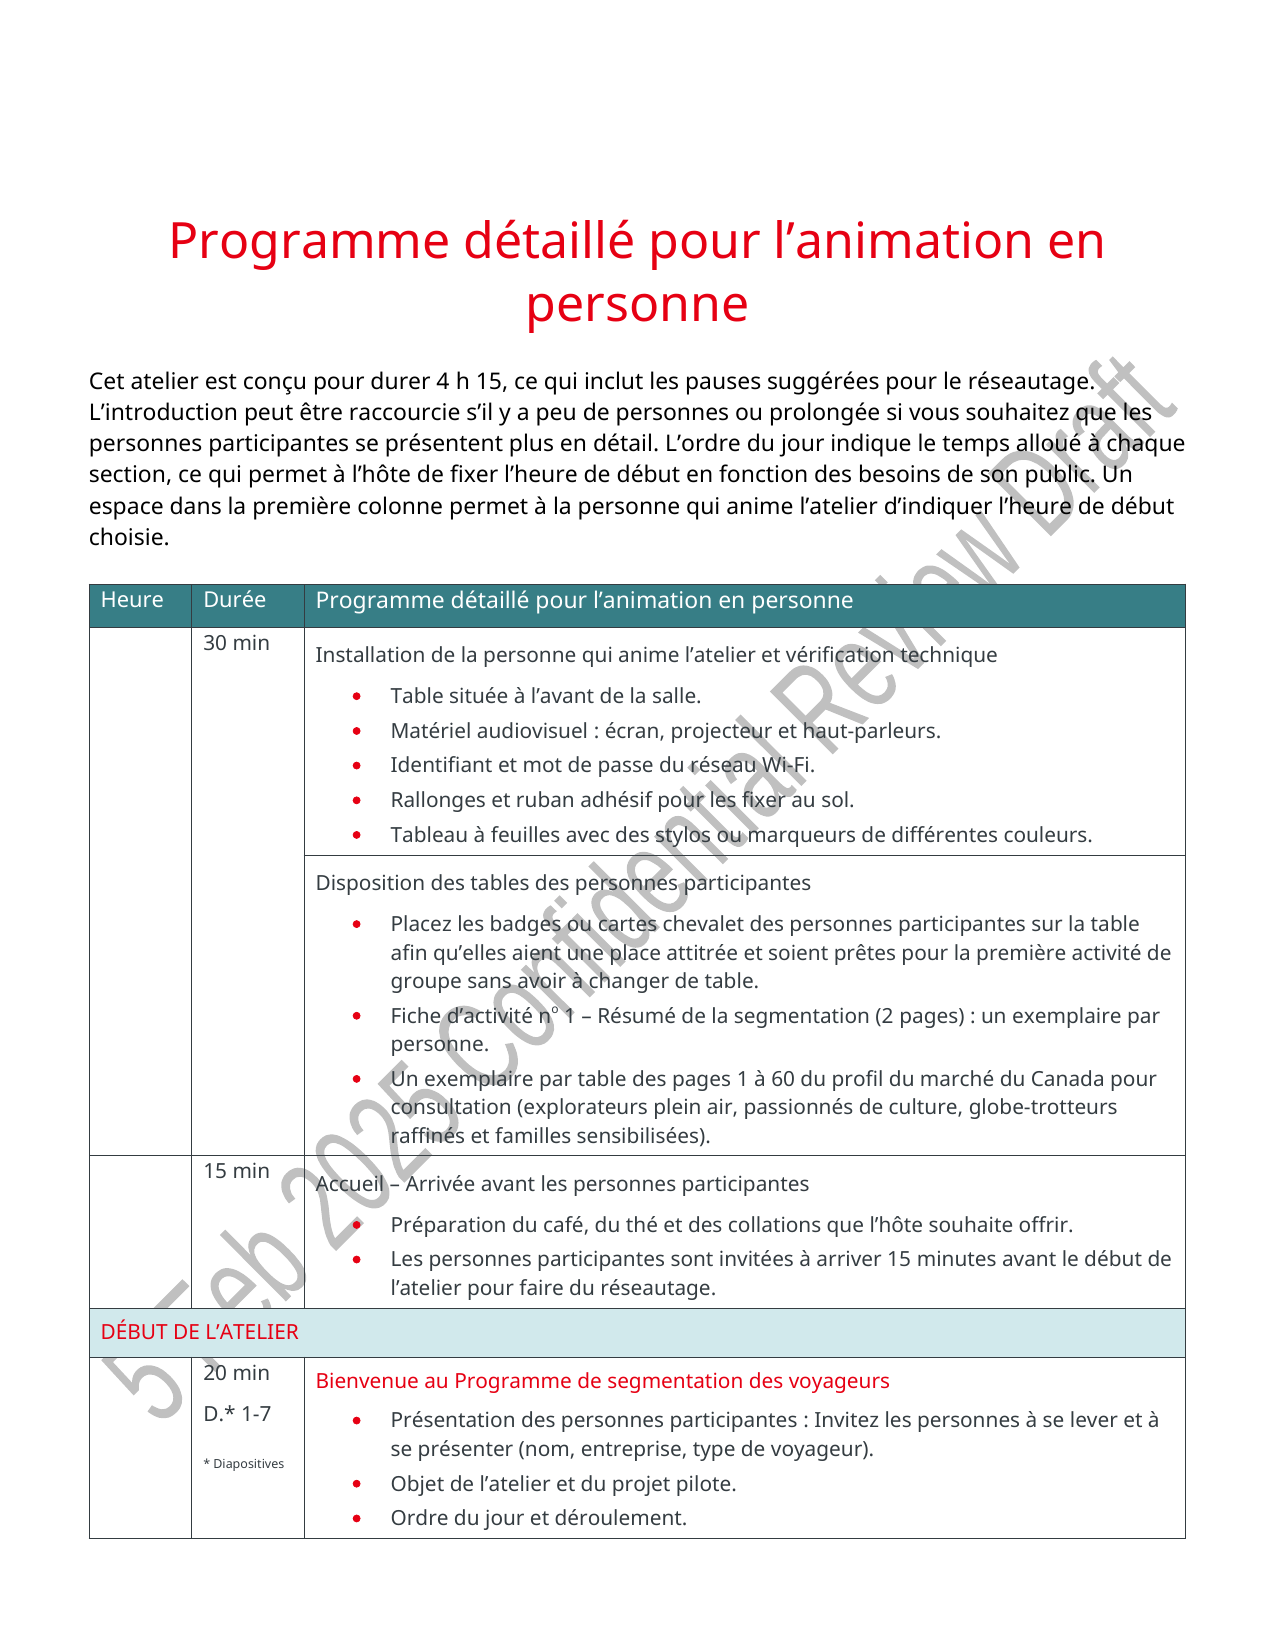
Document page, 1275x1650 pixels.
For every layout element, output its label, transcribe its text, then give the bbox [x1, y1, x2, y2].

table_header Durée [192, 585, 304, 627]
table_cell 30 min [192, 628, 304, 1155]
text Cet atelier est conçu pour durer 4 h 15, ce qui inclut les pauses suggérées pour le réseautage. L’introduction peut être raccourcie s’il y a peu de personnes ou prolongée si vous souhaitez que les personnes participantes se présentent plus en détail. L’ordre du jour indique le temps alloué à chaque section, ce qui permet à l’hôte de fixer l’heure de début en fonction des besoins de son public. Un espace dans la première colonne permet à la personne qui anime l’atelier d’indiquer l’heure de début choisie. [89, 365, 1186, 552]
table_cell Accueil – Arrivée avant les personnes participantes Préparation du café, du thé et des collations que l’hôte souhaite offrir. Les personnes participantes sont invitées à arriver 15 minutes avant le début de l’atelier pour faire du réseautage. [305, 1156, 1185, 1308]
table_cell 15 min [192, 1156, 304, 1308]
text Programme détaillé pour l’animation en personne [89, 208, 1186, 333]
table_cell Disposition des tables des personnes participantes Placez les badges ou cartes chevalet des personnes participantes sur la table afin qu’elles aient une place attitrée et soient prêtes pour la première activité de groupe sans avoir à changer de table. Fiche d’activité no 1 – Résumé de la segmentation (2 pages) : un exemplaire par personne. Un exemplaire par table des pages 1 à 60 du profil du marché du Canada pour consultation (explorateurs plein air, passionnés de culture, globe-trotteurs raffinés et familles sensibilisées). [305, 856, 1185, 1155]
table_cell [90, 1156, 191, 1308]
table_cell [90, 628, 191, 1155]
table_header Heure [90, 585, 191, 627]
table_header DÉBUT DE L’ATELIER [90, 1309, 1185, 1357]
table_cell Installation de la personne qui anime l’atelier et vérification technique Table située à l’avant de la salle. Matériel audiovisuel : écran, projecteur et haut-parleurs. Identifiant et mot de passe du réseau Wi-Fi. Rallonges et ruban adhésif pour les fixer au sol. Tableau à feuilles avec des stylos ou marqueurs de différentes couleurs. [305, 628, 1185, 855]
table_header Programme détaillé pour l’animation en personne [305, 585, 1185, 627]
table_header [90, 1358, 191, 1538]
table_header Bienvenue au Programme de segmentation des voyageurs Présentation des personnes participantes : Invitez les personnes à se lever et à se présenter (nom, entreprise, type de voyageur). Objet de l’atelier et du projet pilote. Ordre du jour et déroulement. [305, 1358, 1185, 1538]
table_header 20 min D.* 1-7 * Diapositives [192, 1358, 304, 1538]
